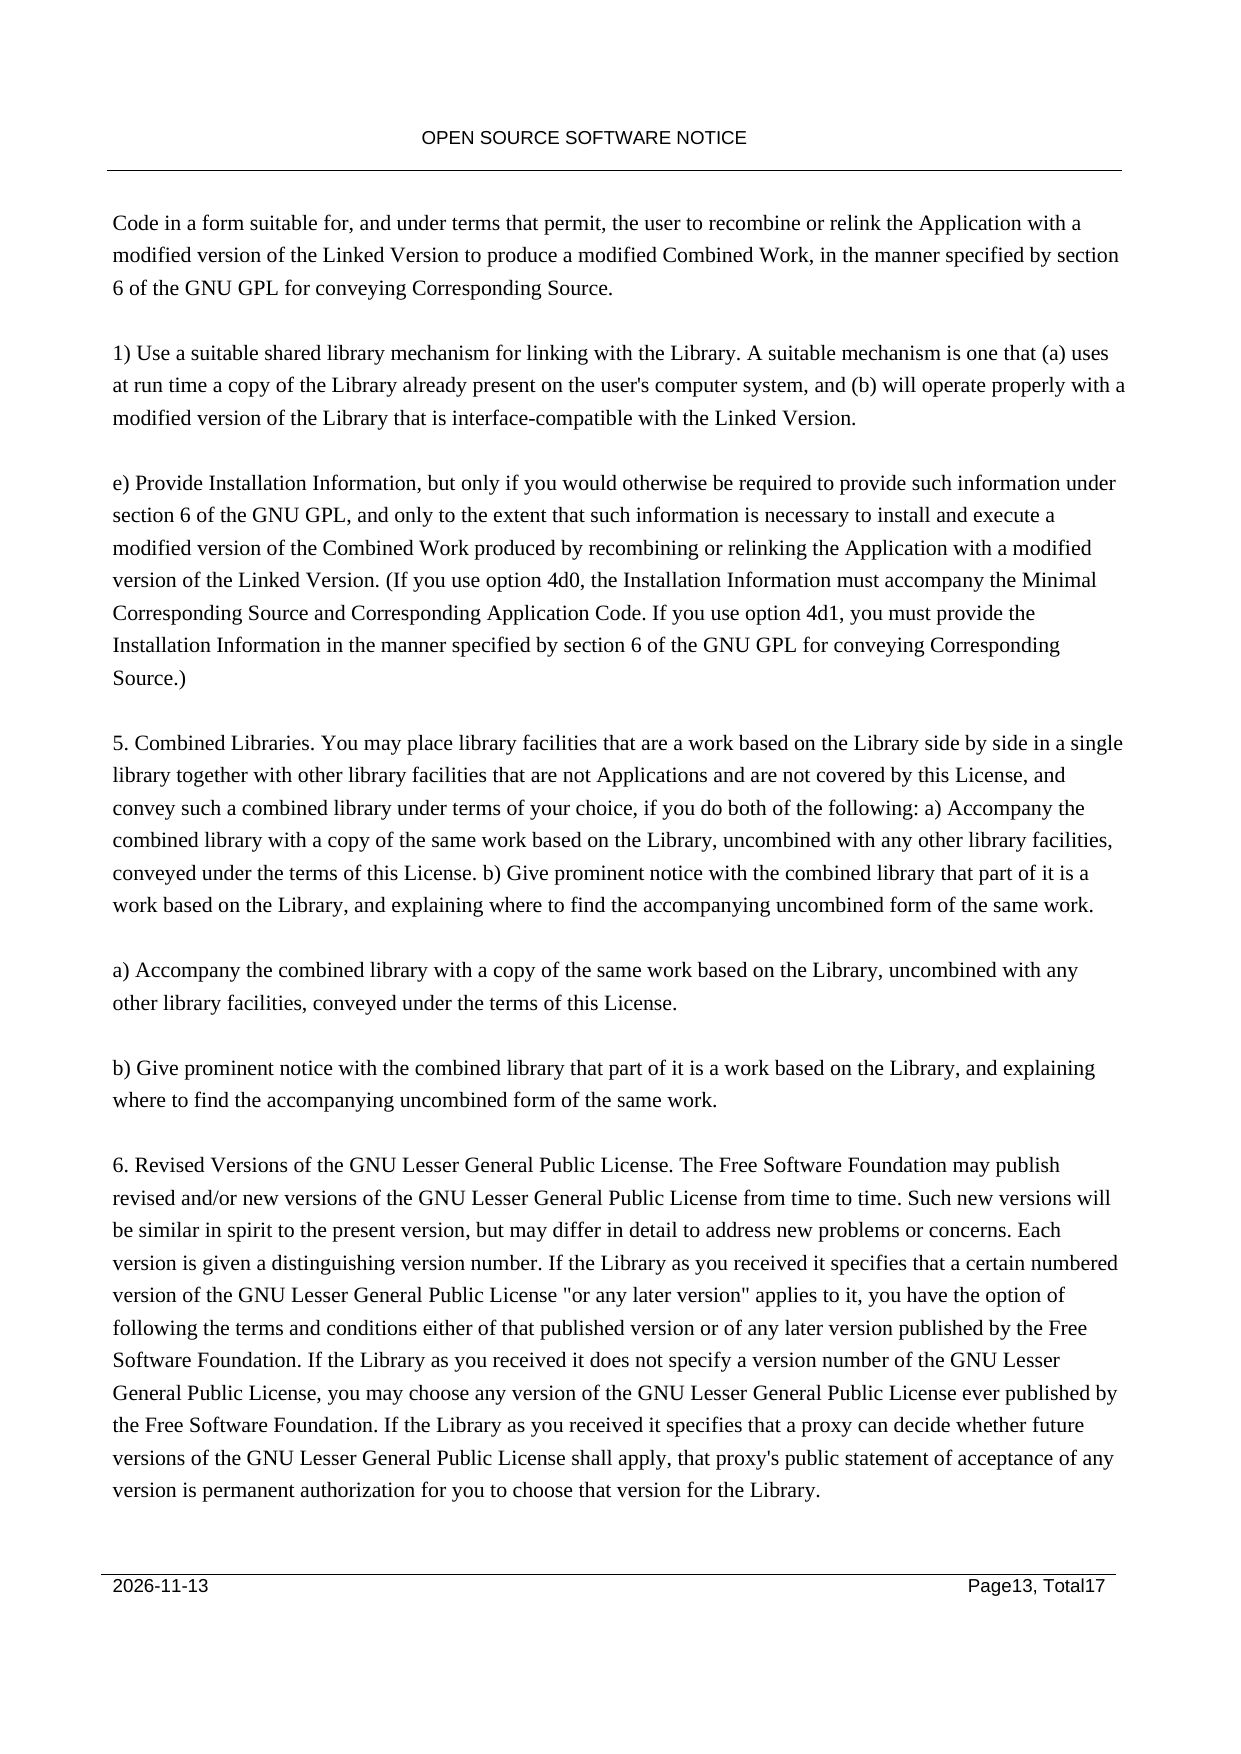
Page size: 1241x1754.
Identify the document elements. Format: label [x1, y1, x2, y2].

text [112, 206, 1128, 1506]
